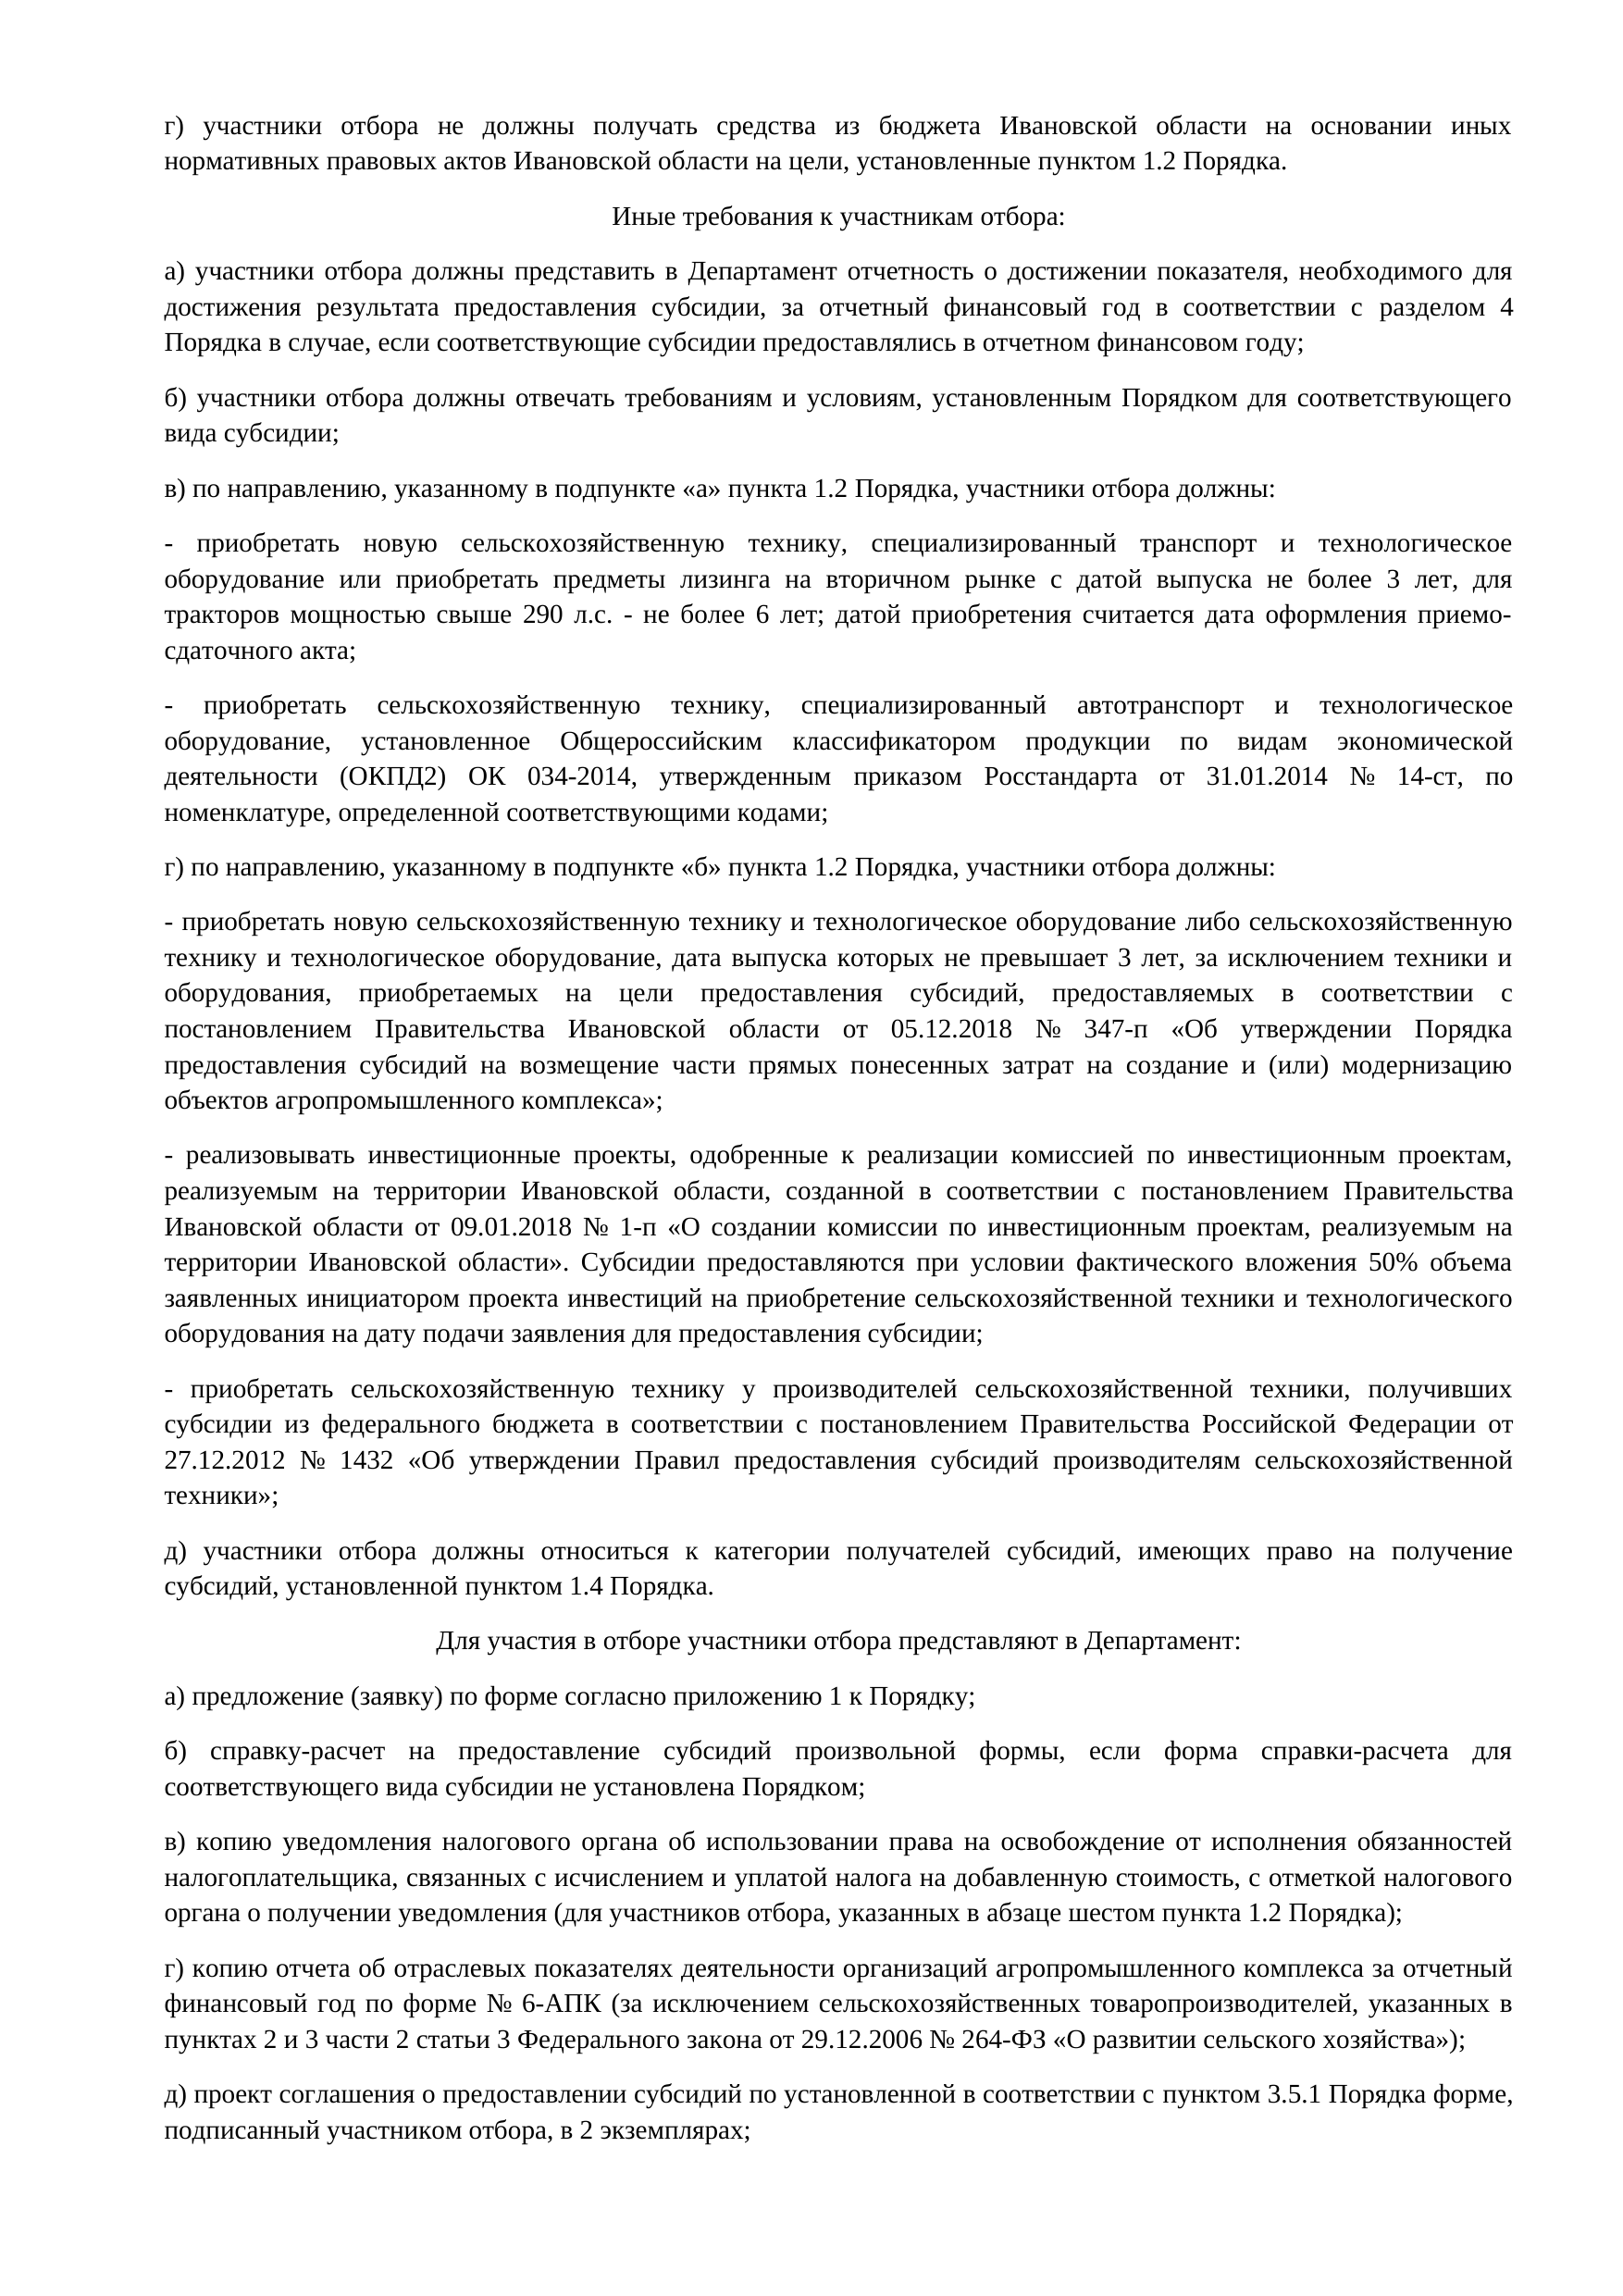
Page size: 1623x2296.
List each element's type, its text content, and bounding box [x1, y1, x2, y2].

text а) предложение (заявку) по форме согласно приложению 1 к Порядку; [164, 1680, 1514, 1710]
text в) копию уведомления налогового органа об использовании права на освобождение от исполнения обязанностей налогоплательщика, связанных с исчислением и уплатой налога на добавленную стоимость, с отметкой налогового органа о получении уведомления (для участников отбора, указанных в абзаце шестом пункта 1.2 Порядка); [164, 1825, 1514, 1928]
text - реализовывать инвестиционные проекты, одобренные к реализации комиссией по инвестиционным проектам, реализуемым на территории Ивановской области, созданной в соответствии с постановлением Правительства Ивановской области от 09.01.2018 № 1-п «О создании комиссии по инвестиционным проектам, реализуемым на территории Ивановской области». Субсидии предоставляются при условии фактического вложения 50% объема заявленных инициатором проекта инвестиций на приобретение сельскохозяйственной техники и технологического оборудования на дату подачи заявления для предоставления субсидии; [164, 1139, 1514, 1348]
text Иные требования к участникам отбора: [164, 200, 1514, 230]
text г) участники отбора не должны получать средства из бюджета Ивановской области на основании иных нормативных правовых актов Ивановской области на цели, установленные пунктом 1.2 Порядка. [164, 109, 1514, 176]
text а) участники отбора должны представить в Департамент отчетность о достижении показателя, необходимого для достижения результата предоставления субсидии, за отчетный финансовый год в соответствии с разделом 4 Порядка в случае, если соответствующие субсидии предоставлялись в отчетном финансовом году; [164, 254, 1514, 357]
text - приобретать сельскохозяйственную технику, специализированный автотранспорт и технологическое оборудование, установленное Общероссийским классификатором продукции по видам экономической деятельности (ОКПД2) ОК 034-2014, утвержденным приказом Росстандарта от 31.01.2014 № 14-ст, по номенклатуре, определенной соответствующими кодами; [164, 689, 1514, 826]
text Для участия в отборе участники отбора представляют в Департамент: [164, 1625, 1514, 1656]
text б) справку-расчет на предоставление субсидий произвольной формы, если форма справки-расчета для соответствующего вида субсидии не установлена Порядком; [164, 1734, 1514, 1801]
text г) копию отчета об отраслевых показателях деятельности организаций агропромышленного комплекса за отчетный финансовый год по форме № 6-АПК (за исключением сельскохозяйственных товаропроизводителей, указанных в пунктах 2 и 3 части 2 статьи 3 Федерального закона от 29.12.2006 № 264-ФЗ «О развитии сельского хозяйства»); [164, 1952, 1514, 2054]
text - приобретать новую сельскохозяйственную технику, специализированный транспорт и технологическое оборудование или приобретать предметы лизинга на вторичном рынке с датой выпуска не более 3 лет, для тракторов мощностью свыше 290 л.с. - не более 6 лет; датой приобретения считается дата оформления приемо-сдаточного акта; [164, 527, 1514, 664]
text д) проект соглашения о предоставлении субсидий по установленной в соответствии с пунктом 3.5.1 Порядка форме, подписанный участником отбора, в 2 экземплярах; [164, 2078, 1514, 2144]
text г) по направлению, указанному в подпункте «б» пункта 1.2 Порядка, участники отбора должны: [164, 850, 1514, 882]
text в) по направлению, указанному в подпункте «а» пункта 1.2 Порядка, участники отбора должны: [164, 472, 1514, 503]
text д) участники отбора должны относиться к категории получателей субсидий, имеющих право на получение субсидий, установленной пунктом 1.4 Порядка. [164, 1534, 1514, 1601]
text б) участники отбора должны отвечать требованиям и условиям, установленным Порядком для соответствующего вида субсидии; [164, 381, 1514, 448]
text - приобретать новую сельскохозяйственную технику и технологическое оборудование либо сельскохозяйственную технику и технологическое оборудование, дата выпуска которых не превышает 3 лет, за исключением техники и оборудования, приобретаемых на цели предоставления субсидий, предоставляемых в соответствии с постановлением Правительства Ивановской области от 05.12.2018 № 347-п «Об утверждении Порядка предоставления субсидий на возмещение части прямых понесенных затрат на создание и (или) модернизацию объектов агропромышленного комплекса»; [164, 905, 1514, 1115]
text - приобретать сельскохозяйственную технику у производителей сельскохозяйственной техники, получивших субсидии из федерального бюджета в соответствии с постановлением Правительства Российской Федерации от 27.12.2012 № 1432 «Об утверждении Правил предоставления субсидий производителям сельскохозяйственной техники»; [164, 1372, 1514, 1510]
